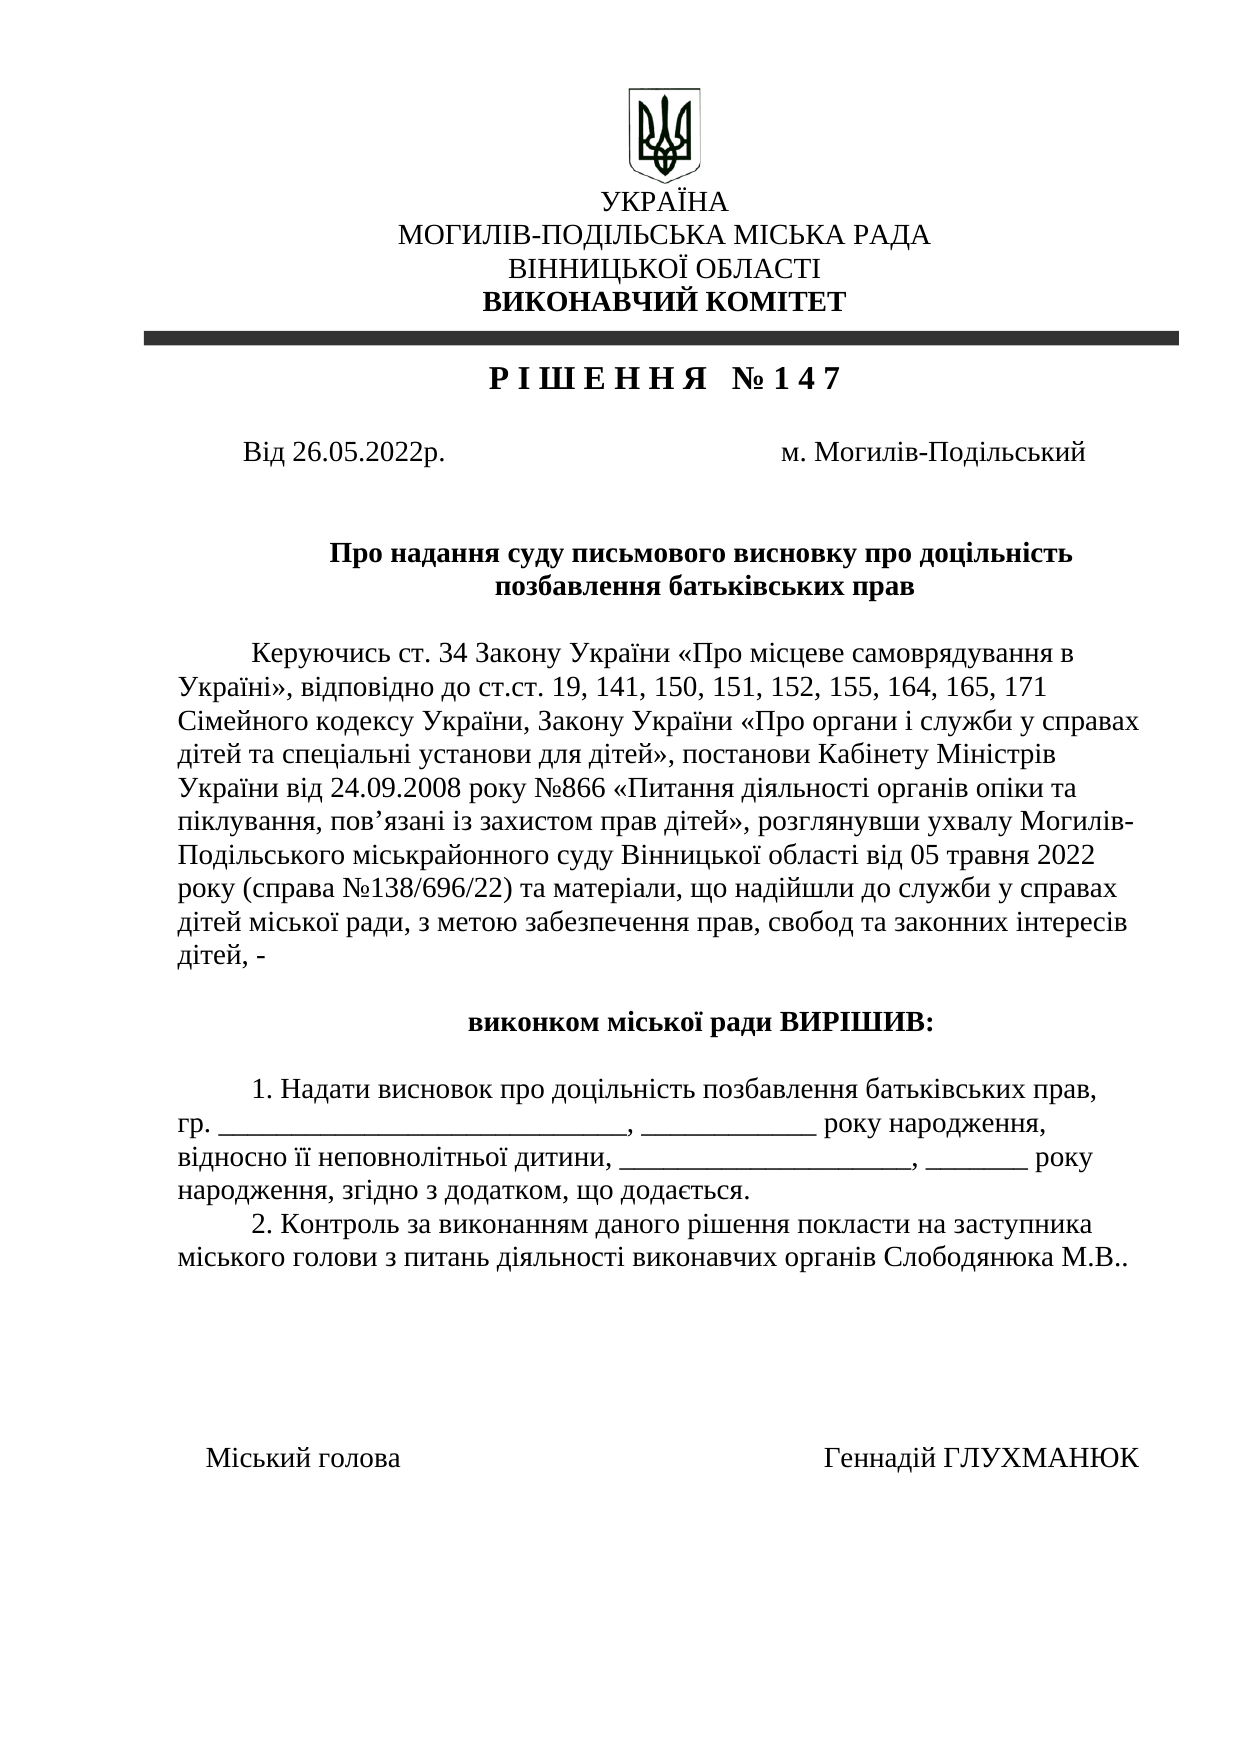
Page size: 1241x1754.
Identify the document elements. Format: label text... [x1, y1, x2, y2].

text позбавлення батьківських прав [177, 568, 1152, 602]
picture [628, 88, 701, 184]
text виконком міської ради ВИРІШИВ: [177, 1004, 1152, 1038]
text Міський голова Геннадій ГЛУХМАНЮК [103, 1441, 1152, 1474]
text Керуючись ст. 34 Закону України «Про місцеве самоврядування в Україні», відповідно до ст.ст. 19, 141, 150, 151, 152, 155, 164, 165, 171 Сімейного кодексу України, Закону України «Про органи і служби у справах дітей та спеціальні установи для дітей», постанови Кабінету Міністрів України від 24.09.2008 року №866 «Питання діяльності органів опіки та піклування, пов’язані із захистом прав дітей», розглянувши ухвалу Могилів-Подільського міськрайонного суду Вінницької області від 05 травня 2022 року (справа №138/696/22) та матеріали, що надійшли до служби у справах дітей міської ради, з метою забезпечення прав, свобод та законних інтересів дітей, - [177, 636, 1152, 971]
text УКРАЇНА МОГИЛІВ-ПОДІЛЬСЬКА МІСЬКА РАДА ВІННИЦЬКОЇ ОБЛАСТІ [177, 184, 1152, 284]
text ВИКОНАВЧИЙ КОМІТЕТ [177, 284, 1152, 318]
text Про надання суду письмового висновку про доцільність [177, 535, 1152, 568]
text 2. Контроль за виконанням даного рішення покласти на заступника міського голови з питань діяльності виконавчих органів Слободянюка М.В.. [177, 1206, 1152, 1273]
text Від 26.05.2022р. м. Могилів-Подільський [177, 434, 1152, 468]
text РІШЕННЯ №147 [177, 346, 1152, 397]
text 1. Надати висновок про доцільність позбавлення батьківських прав, гр. ____________________________, ____________ року народження, відносно її неповнолітньої дитини, ____________________, _______ року народження, згідно з додатком, що додається. [177, 1072, 1152, 1206]
